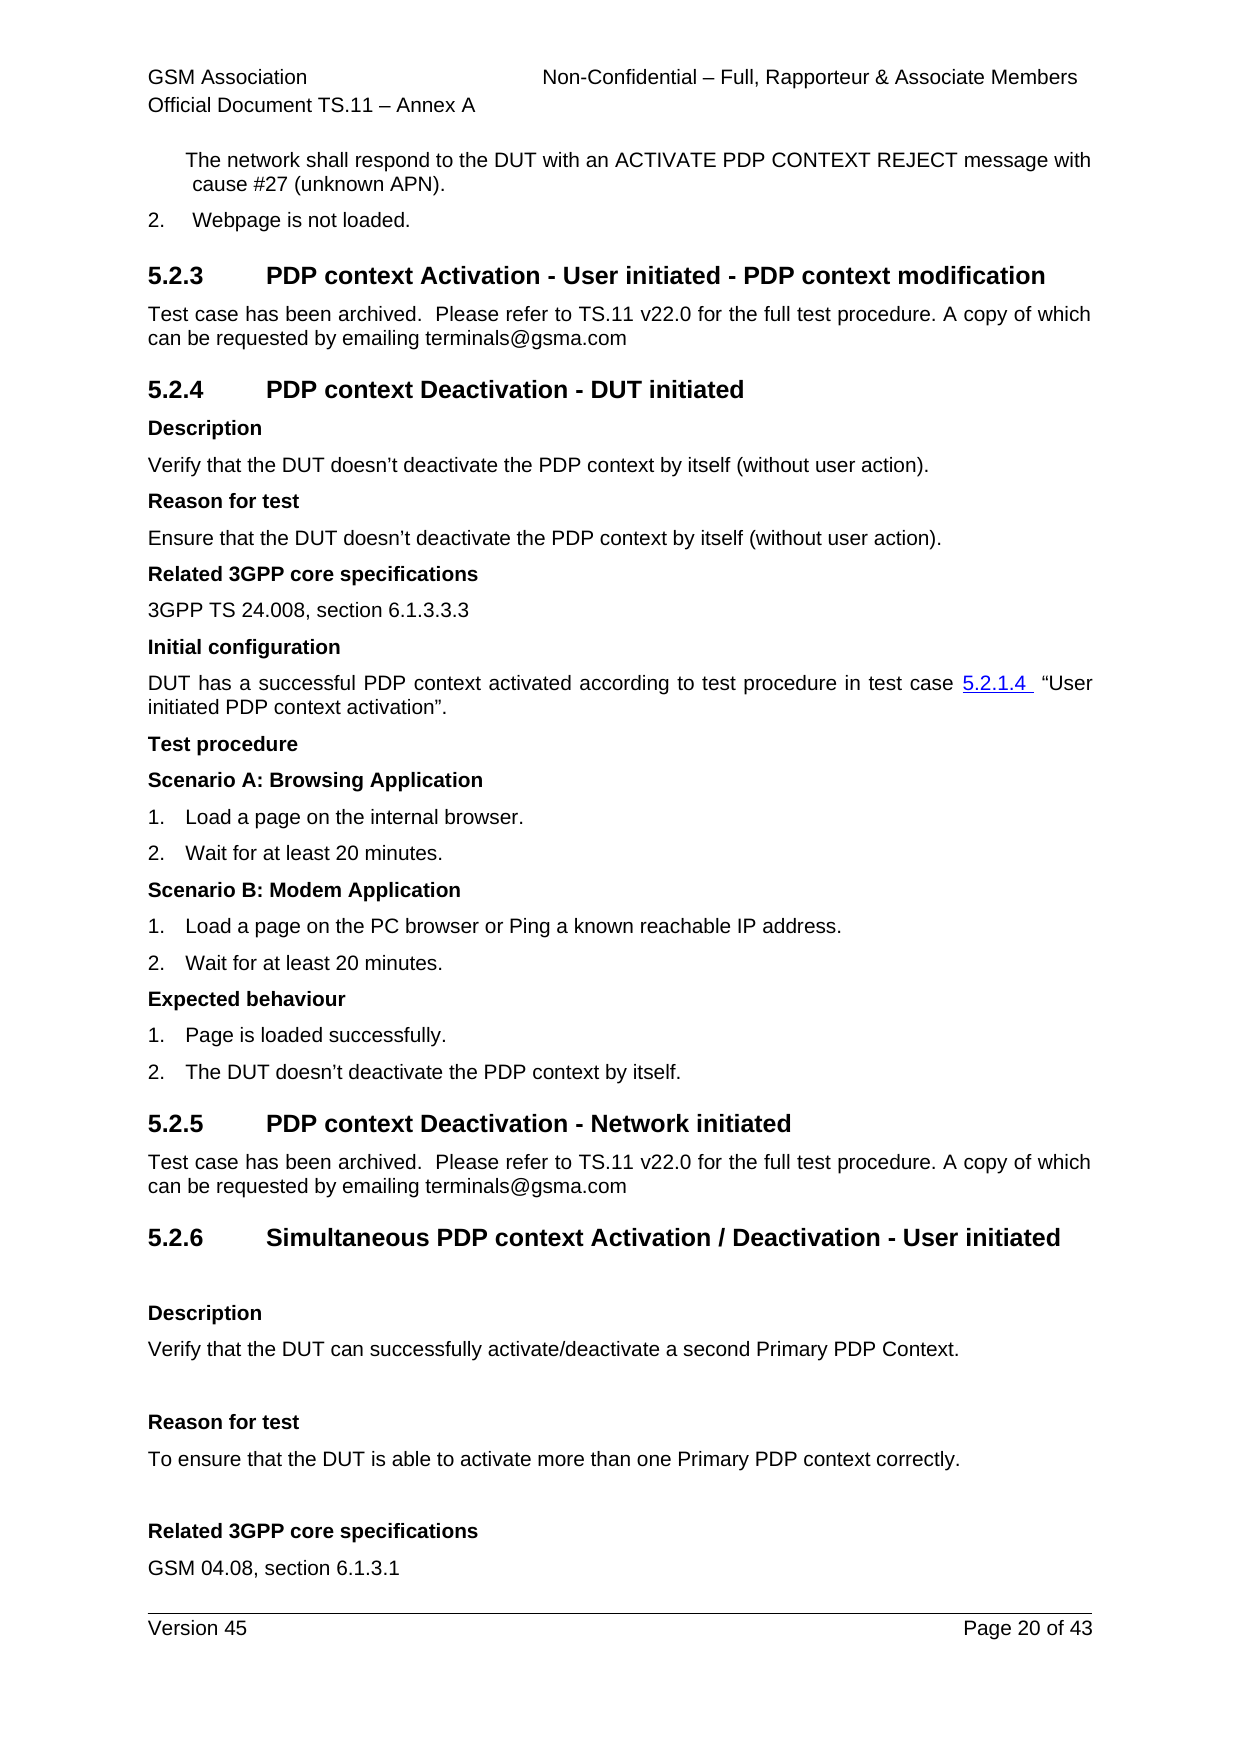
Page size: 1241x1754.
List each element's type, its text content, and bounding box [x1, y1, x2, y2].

list Load a page on the PC browser or Ping a known reachable IP address. [148, 914, 1092, 938]
list Load a page on the internal browser. [148, 804, 1092, 828]
subtitle 5.2.4 PDP context Deactivation - DUT initiated [148, 375, 1092, 403]
text DUT has a successful PDP context activated according to test procedure in test case 5.2.1.4 “User initiated PDP context activation”. [148, 671, 1092, 719]
text Initial configuration [148, 635, 1092, 659]
text Reason for test [148, 489, 1092, 513]
list The DUT doesn’t deactivate the PDP context by itself. [148, 1060, 1092, 1084]
text GSM 04.08, section 6.1.3.1 [148, 1556, 1092, 1580]
subtitle 5.2.3 PDP context Activation - User initiated - PDP context modification [148, 261, 1092, 289]
text Test procedure [148, 732, 1092, 756]
text Verify that the DUT doesn’t deactivate the PDP context by itself (without user action). [148, 452, 1092, 476]
subtitle 5.2.6 Simultaneous PDP context Activation / Deactivation - User initiated [148, 1223, 1092, 1252]
text Ensure that the DUT doesn’t deactivate the PDP context by itself (without user action). [148, 525, 1092, 549]
subtitle 5.2.5 PDP context Deactivation - Network initiated [148, 1109, 1092, 1137]
text Expected behaviour [148, 987, 1092, 1011]
text Scenario A: Browsing Application [148, 768, 1092, 792]
text The network shall respond to the DUT with an ACTIVATE PDP CONTEXT REJECT message with cause #27 (unknown APN). [185, 148, 1092, 196]
text Related 3GPP core specifications [148, 562, 1092, 586]
list Page is loaded successfully. [148, 1023, 1092, 1047]
text Reason for test [148, 1410, 1092, 1434]
text To ensure that the DUT is able to activate more than one Primary PDP context correctly. [148, 1446, 1092, 1470]
text Test case has been archived. Please refer to TS.11 v22.0 for the full test procedure. A copy of which can be requested by emailing terminals@gsma.com [148, 1150, 1092, 1198]
list Wait for at least 20 minutes. [148, 950, 1092, 974]
text Scenario B: Modem Application [148, 877, 1092, 901]
text Description [148, 1301, 1092, 1324]
text 3GPP TS 24.008, section 6.1.3.3.3 [148, 598, 1092, 622]
list Wait for at least 20 minutes. [148, 841, 1092, 865]
list 2. Webpage is not loaded. [148, 208, 1092, 232]
text Description [148, 416, 1092, 440]
text Related 3GPP core specifications [148, 1519, 1092, 1543]
text Test case has been archived. Please refer to TS.11 v22.0 for the full test procedure. A copy of which can be requested by emailing terminals@gsma.com [148, 302, 1092, 350]
text Verify that the DUT can successfully activate/deactivate a second Primary PDP Context. [148, 1337, 1092, 1361]
